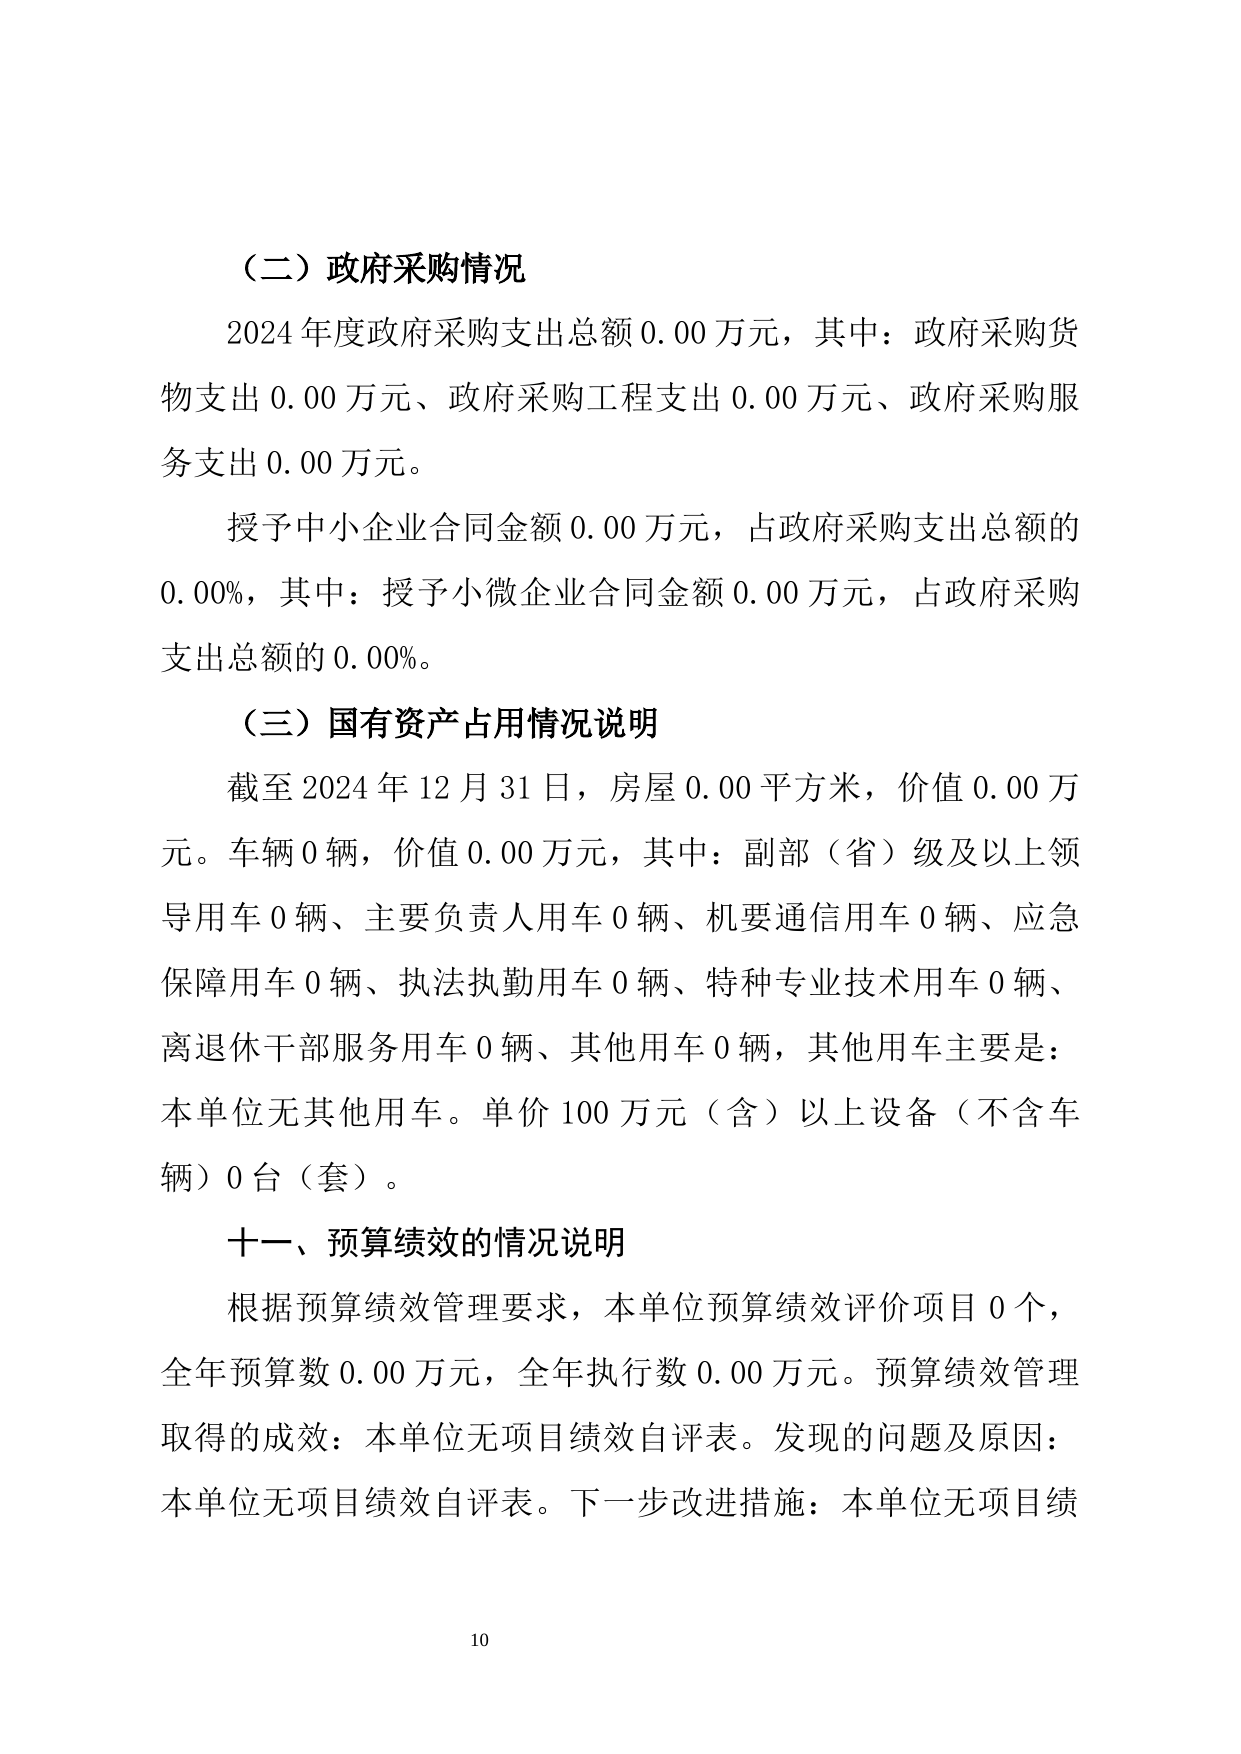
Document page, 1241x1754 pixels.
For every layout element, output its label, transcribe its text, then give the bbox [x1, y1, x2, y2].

text 授予中小企业合同金额0.00万元，占政府采购支出总额的0.00%，其中：授予小微企业合同金额0.00万元，占政府采购支出总额的0.00%。 [159, 493, 1081, 688]
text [159, 1273, 1081, 1533]
text 2024年度政府采购支出总额0.00万元，其中：政府采购货物支出0.00万元、政府采购工程支出0.00万元、政府采购服务支出0.00万元。 [159, 298, 1081, 493]
text （三）国有资产占用情况说明 [159, 688, 1081, 753]
text 截至2024年12月31日，房屋0.00平方米，价值0.00万元。车辆0辆，价值0.00万元，其中：副部（省）级及以上领导用车0辆、主要负责人用车0辆、机要通信用车0辆、应急保障用车0辆、执法执勤用车0辆、特种专业技术用车0辆、离退休干部服务用车0辆、其他用车0辆，其他用车主要是：本单位无其他用车。单价100万元（含）以上设备（不含车辆）0台（套）。 [159, 753, 1081, 1208]
text （二）政府采购情况 [159, 233, 1081, 298]
text 十一、预算绩效的情况说明 [159, 1208, 1081, 1273]
